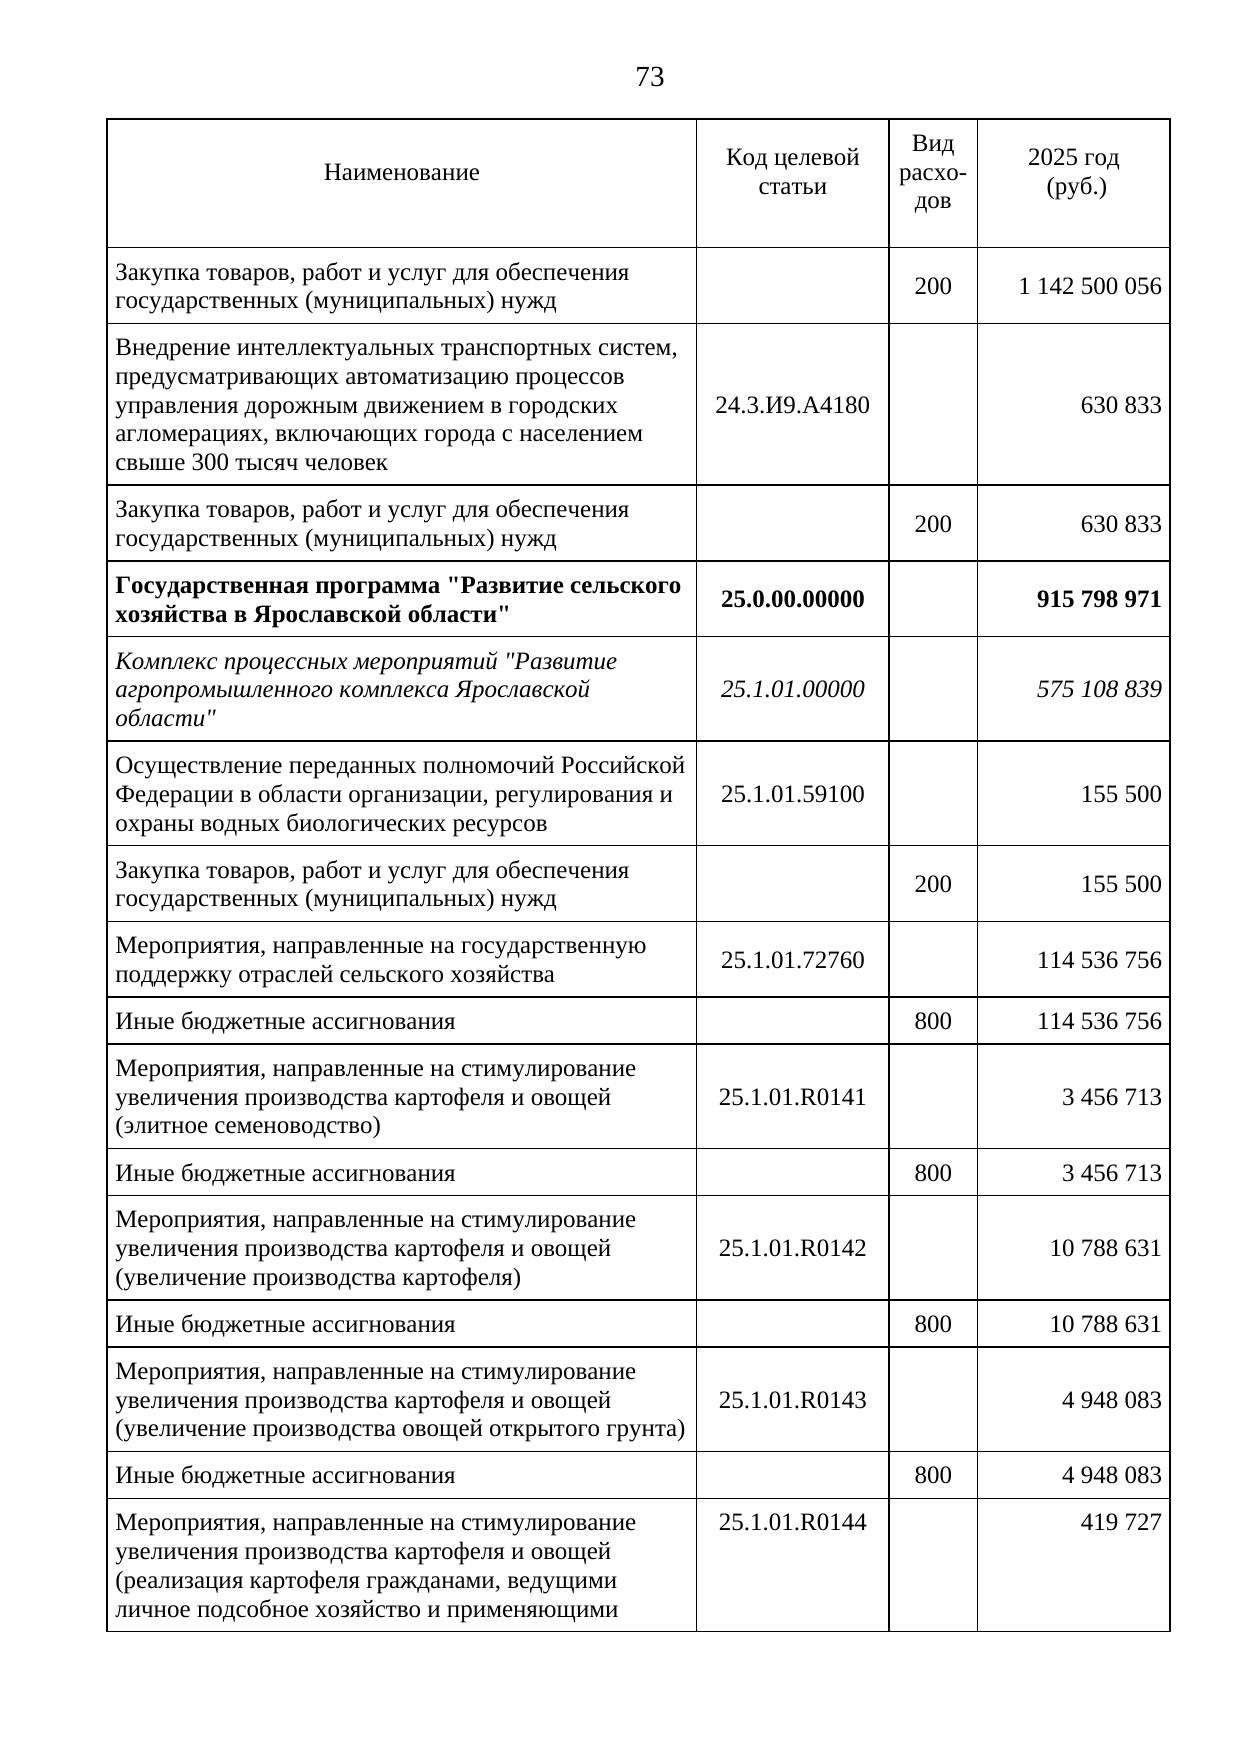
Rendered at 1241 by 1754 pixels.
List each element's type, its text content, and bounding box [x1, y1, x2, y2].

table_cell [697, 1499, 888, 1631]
table_header 2025 год (руб.) [978, 120, 1169, 247]
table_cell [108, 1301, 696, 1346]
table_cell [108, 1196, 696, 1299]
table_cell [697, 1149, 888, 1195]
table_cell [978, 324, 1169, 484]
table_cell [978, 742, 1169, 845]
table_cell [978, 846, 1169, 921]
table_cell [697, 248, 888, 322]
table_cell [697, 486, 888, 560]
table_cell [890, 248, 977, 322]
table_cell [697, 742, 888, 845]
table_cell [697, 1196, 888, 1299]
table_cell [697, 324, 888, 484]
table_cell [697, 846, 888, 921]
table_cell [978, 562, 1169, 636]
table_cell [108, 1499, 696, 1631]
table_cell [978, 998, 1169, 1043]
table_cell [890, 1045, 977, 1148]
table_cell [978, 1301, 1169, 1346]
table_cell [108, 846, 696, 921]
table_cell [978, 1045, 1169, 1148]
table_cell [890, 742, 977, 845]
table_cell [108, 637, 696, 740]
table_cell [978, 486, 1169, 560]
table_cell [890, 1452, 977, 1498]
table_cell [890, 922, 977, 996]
table_header Вид расхо-дов [890, 120, 977, 247]
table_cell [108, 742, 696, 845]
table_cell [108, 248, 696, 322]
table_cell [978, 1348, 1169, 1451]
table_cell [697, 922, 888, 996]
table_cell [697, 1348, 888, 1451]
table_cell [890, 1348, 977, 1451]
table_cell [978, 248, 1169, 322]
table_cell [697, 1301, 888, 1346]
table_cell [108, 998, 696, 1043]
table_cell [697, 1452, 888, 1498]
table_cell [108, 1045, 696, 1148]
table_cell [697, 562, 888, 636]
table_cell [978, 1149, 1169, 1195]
table_header Наименование [108, 120, 696, 247]
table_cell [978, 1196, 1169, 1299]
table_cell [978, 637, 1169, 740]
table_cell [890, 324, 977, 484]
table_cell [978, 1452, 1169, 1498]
table_header Код целевой статьи [697, 120, 888, 247]
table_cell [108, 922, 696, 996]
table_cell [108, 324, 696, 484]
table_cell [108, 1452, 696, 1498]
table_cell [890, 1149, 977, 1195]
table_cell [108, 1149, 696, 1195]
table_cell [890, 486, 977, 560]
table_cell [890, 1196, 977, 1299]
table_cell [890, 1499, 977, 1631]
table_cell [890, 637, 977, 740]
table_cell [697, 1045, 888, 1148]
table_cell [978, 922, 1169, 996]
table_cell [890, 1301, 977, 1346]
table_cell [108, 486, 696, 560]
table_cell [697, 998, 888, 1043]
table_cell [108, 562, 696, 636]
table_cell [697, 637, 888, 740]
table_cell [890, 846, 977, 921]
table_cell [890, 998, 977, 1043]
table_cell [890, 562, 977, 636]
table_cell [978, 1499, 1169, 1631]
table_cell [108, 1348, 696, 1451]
